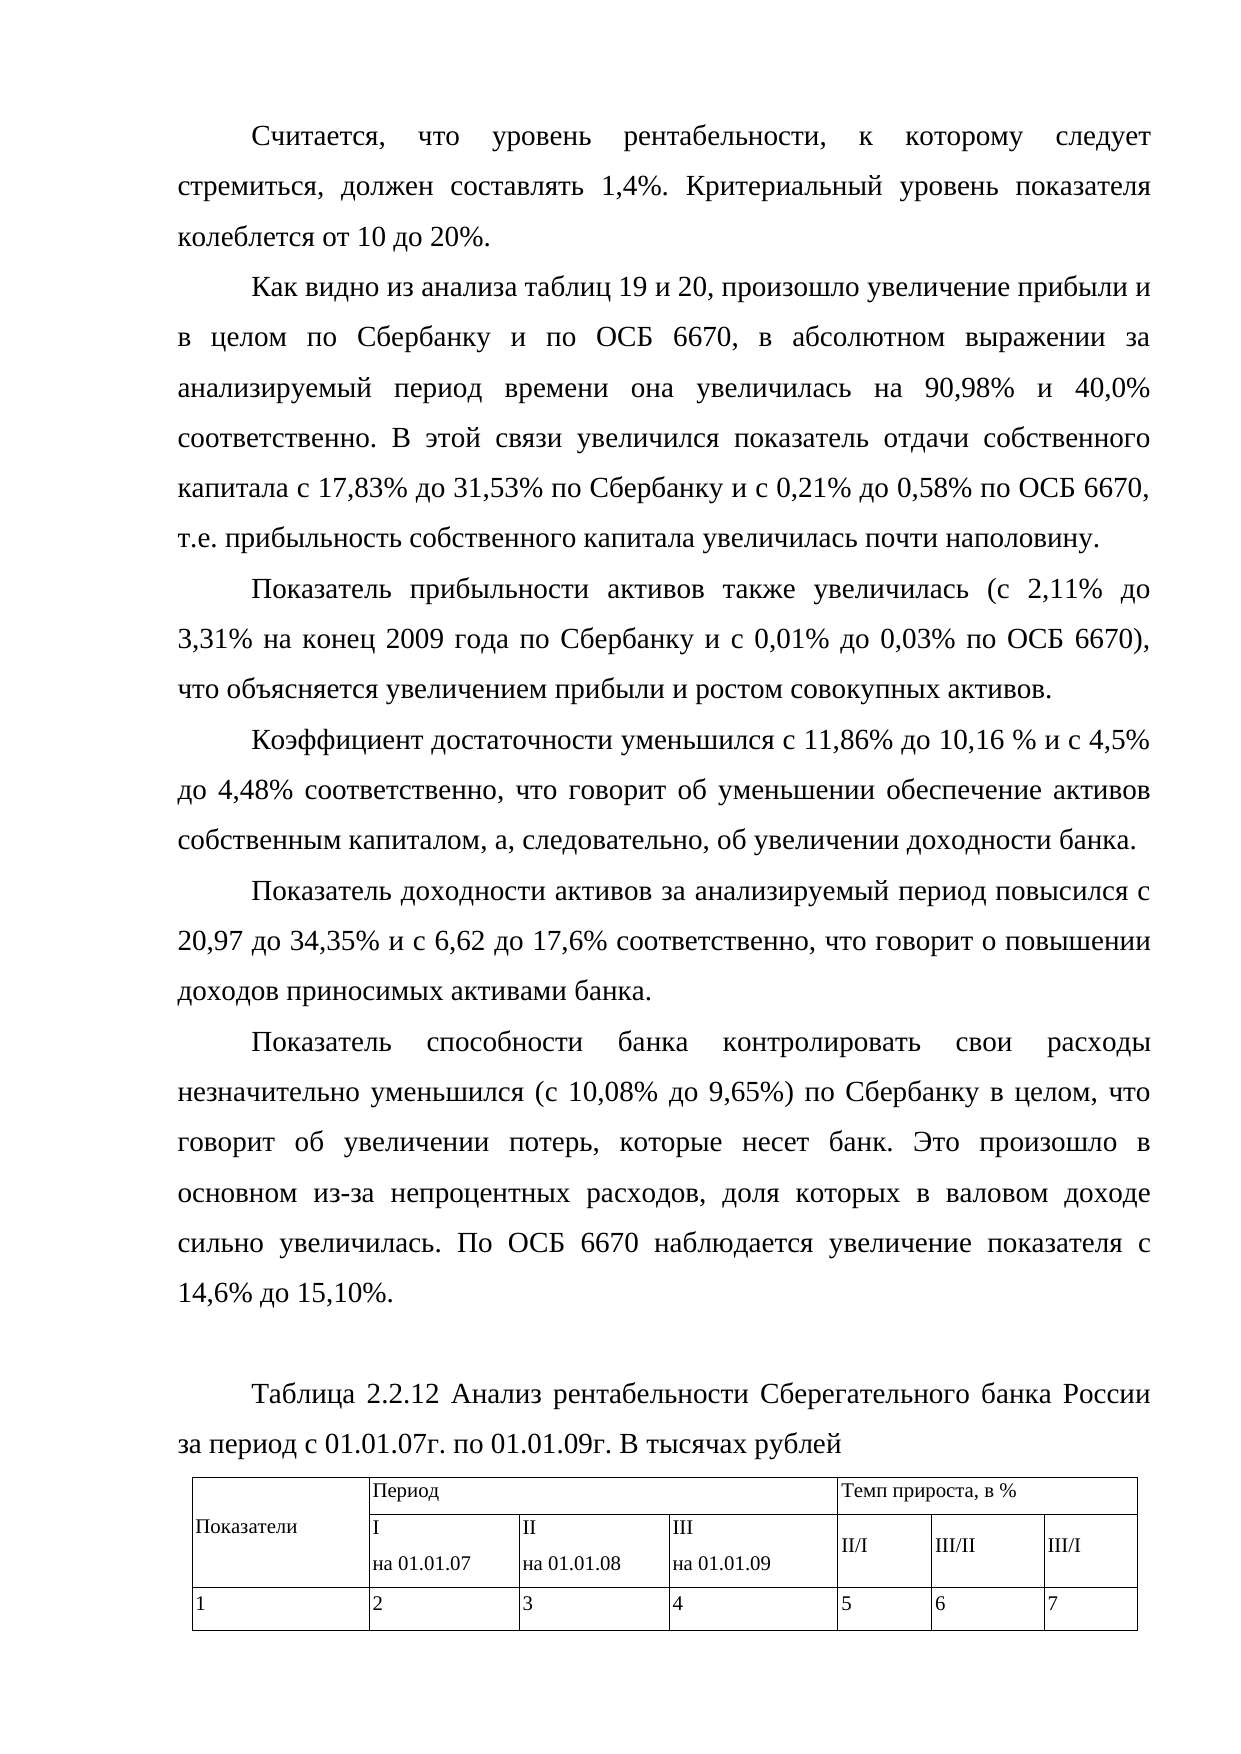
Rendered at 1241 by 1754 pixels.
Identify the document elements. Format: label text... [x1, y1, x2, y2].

table_cell 7 [1045, 1588, 1137, 1630]
text Коэффициент достаточности уменьшился с 11,86% до 10,16 % и с 4,5% до 4,48% соответственно, что говорит об уменьшении обеспечение активов собственным капиталом, а, следовательно, об увеличении доходности банка. [177, 722, 1152, 856]
table_cell III на 01.01.09 [670, 1515, 837, 1587]
table_cell II на 01.01.08 [520, 1515, 669, 1587]
table_cell II/I [838, 1515, 931, 1587]
table_cell III/I [1045, 1515, 1137, 1587]
table_cell 3 [520, 1588, 669, 1630]
text Показатель способности банка контролировать свои расходы незначительно уменьшился (с 10,08% до 9,65%) по Сбербанку в целом, что говорит об увеличении потерь, которые несет банк. Это произошло в основном из-за непроцентных расходов, доля которых в валовом доходе сильно увеличилась. По ОСБ 6670 наблюдается увеличение показателя с 14,6% до 15,10%. [177, 1024, 1152, 1309]
table_cell 2 [370, 1588, 519, 1630]
text Показатель прибыльности активов также увеличилась (с 2,11% до 3,31% на конец 2009 года по Сбербанку и с 0,01% до 0,03% по ОСБ 6670), что объясняется увеличением прибыли и ростом совокупных активов. [177, 571, 1152, 705]
table_header Темп прироста, в % [838, 1478, 1137, 1514]
table_header Период [370, 1478, 837, 1514]
text Показатель доходности активов за анализируемый период повысился с 20,97 до 34,35% и с 6,62 до 17,6% соответственно, что говорит о повышении доходов приносимых активами банка. [177, 873, 1152, 1007]
table_cell III/II [932, 1515, 1044, 1587]
text Таблица 2.2.12 Анализ рентабельности Сберегательного банка России за период с 01.01.07г. по 01.01.09г. В тысячах рублей [177, 1376, 1152, 1460]
text Считается, что уровень рентабельности, к которому следует стремиться, должен составлять 1,4%. Критериальный уровень показателя колеблется от 10 до 20%. [177, 118, 1152, 252]
table_cell I на 01.01.07 [370, 1515, 519, 1587]
table_header Показатели [193, 1478, 369, 1587]
table_cell 6 [932, 1588, 1044, 1630]
text Как видно из анализа таблиц 19 и 20, произошло увеличение прибыли и в целом по Сбербанку и по ОСБ 6670, в абсолютном выражении за анализируемый период времени она увеличилась на 90,98% и 40,0% соответственно. В этой связи увеличился показатель отдачи собственного капитала с 17,83% до 31,53% по Сбербанку и с 0,21% до 0,58% по ОСБ 6670, т.е. прибыльность собственного капитала увеличилась почти наполовину. [177, 269, 1152, 554]
table_cell 4 [670, 1588, 837, 1630]
table_cell 5 [838, 1588, 931, 1630]
table_cell 1 [193, 1588, 369, 1630]
